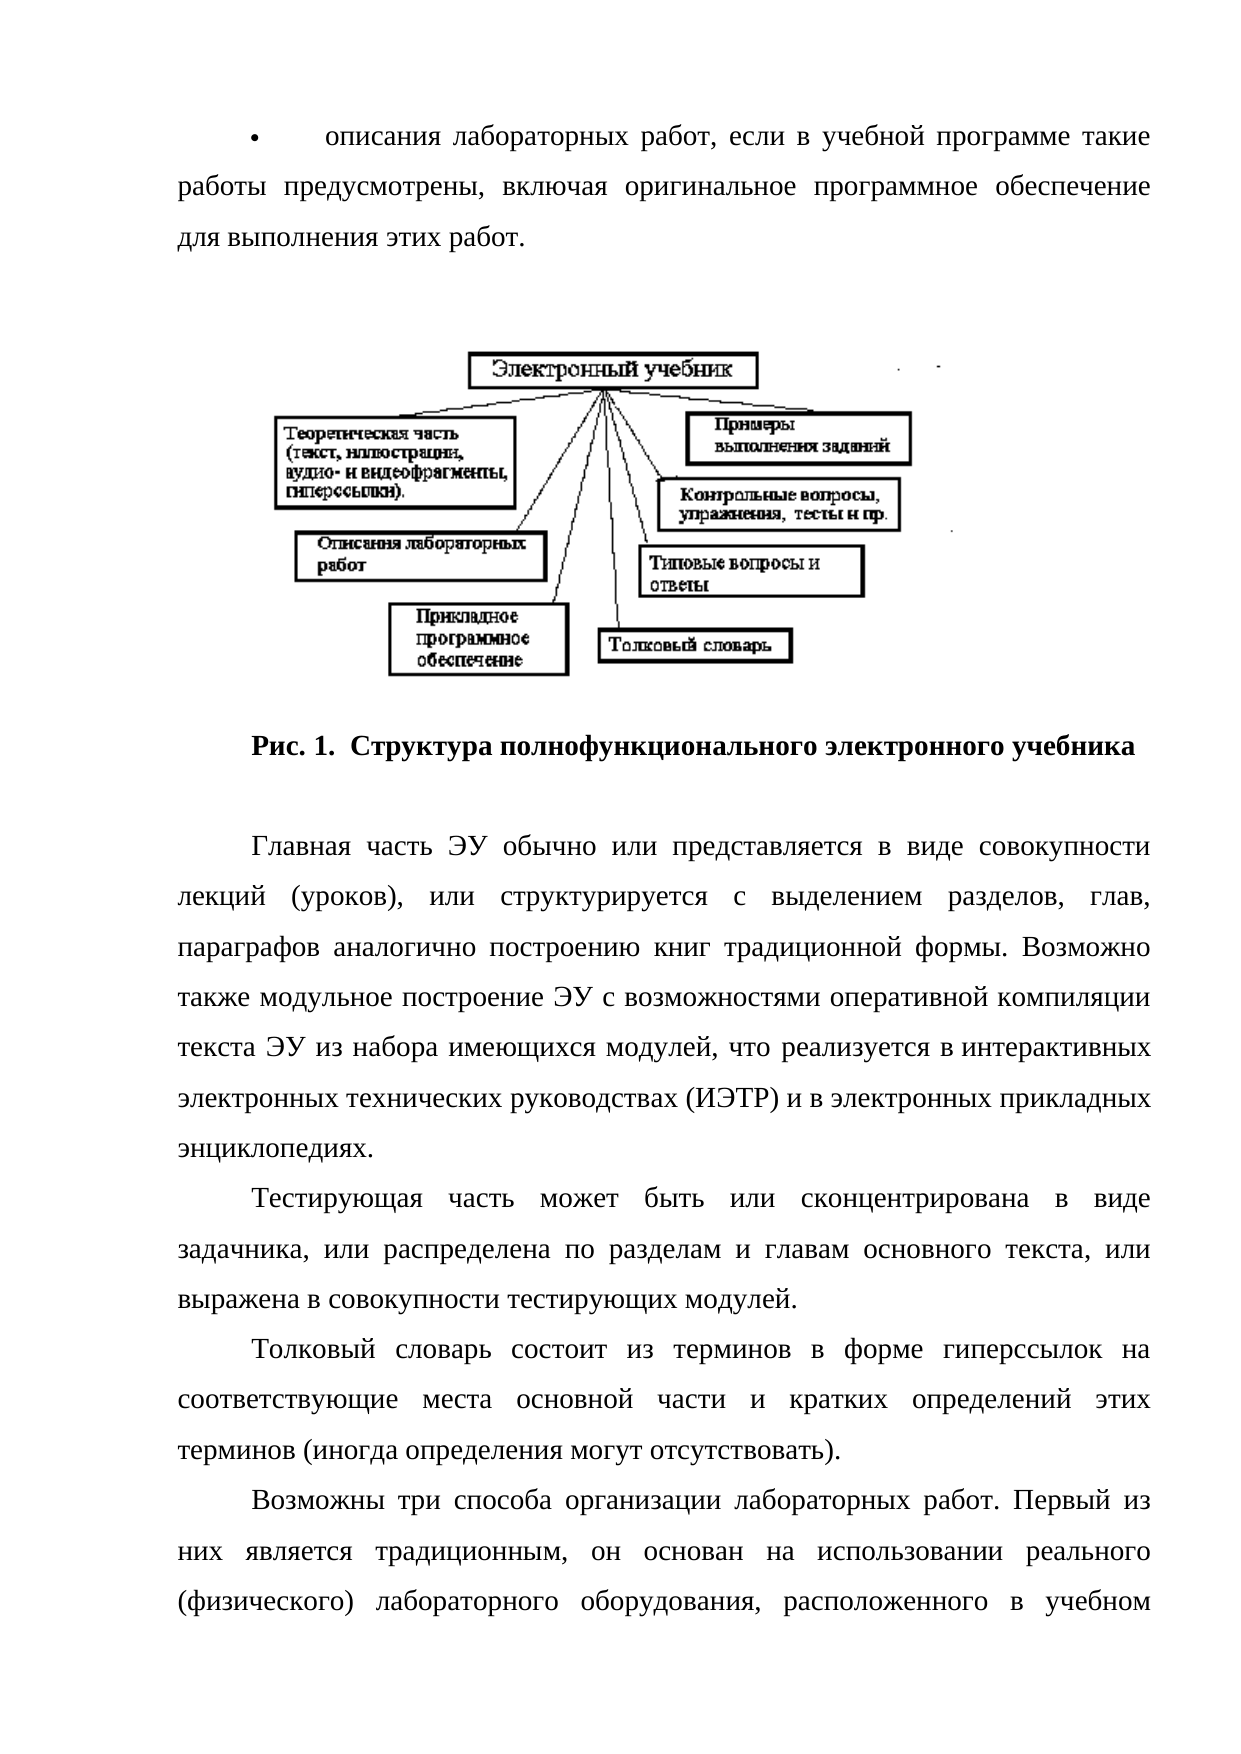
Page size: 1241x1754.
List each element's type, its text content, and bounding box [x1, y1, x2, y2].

picture [251, 319, 981, 714]
text Рис. 1. Структура полнофункционального электронного учебника [177, 728, 1152, 761]
list описания лабораторных работ, если в учебной программе такие работы предусмотрены, включая оригинальное программное обеспечение для выполнения этих работ. [177, 118, 1152, 252]
text Главная часть ЭУ обычно или представляется в виде совокупности лекций (уроков), или структурируется с выделением разделов, глав, параграфов аналогично построению книг традиционной формы. Возможно также модульное построение ЭУ с возможностями оперативной компиляции текста ЭУ из набора имеющихся модулей, что реализуется в интерактивных электронных технических руководствах (ИЭТР) и в электронных прикладных энциклопедиях. [177, 828, 1152, 1164]
text Толковый словарь состоит из терминов в форме гиперссылок на соответствующие места основной части и кратких определений этих терминов (иногда определения могут отсутствовать). [177, 1331, 1152, 1466]
text Тестирующая часть может быть или сконцентрирована в виде задачника, или распределена по разделам и главам основного текста, или выражена в совокупности тестирующих модулей. [177, 1180, 1152, 1314]
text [177, 1482, 1152, 1616]
